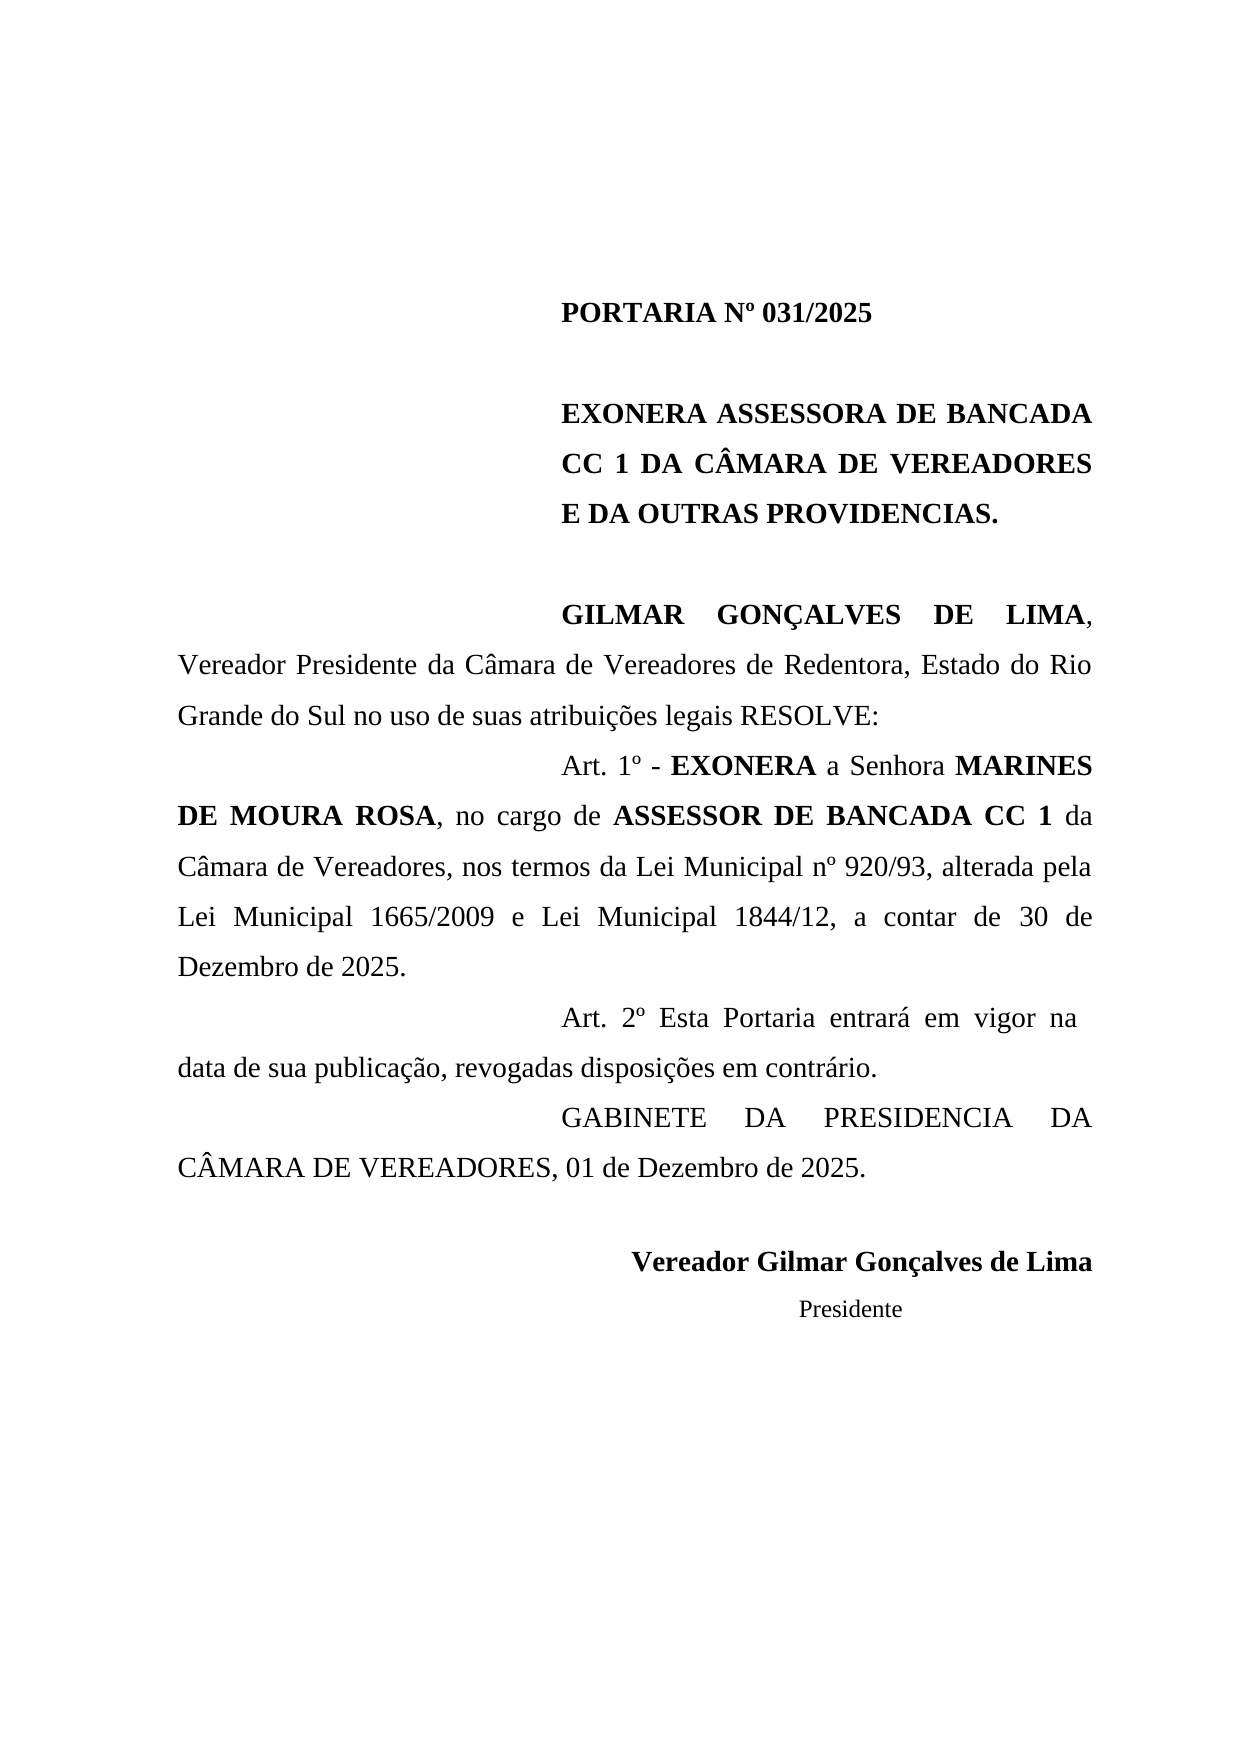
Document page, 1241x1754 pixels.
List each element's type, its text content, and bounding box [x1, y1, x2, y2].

text Art. 1º - EXONERA a Senhora MARINES DE MOURA ROSA, no cargo de ASSESSOR DE BANCADA CC 1 da Câmara de Vereadores, nos termos da Lei Municipal nº 920/93, alterada pela Lei Municipal 1665/2009 e Lei Municipal 1844/12, a contar de 30 de Dezembro de 2025. [177, 748, 1093, 983]
text GILMAR GONÇALVES DE LIMA, Vereador Presidente da Câmara de Vereadores de Redentora, Estado do Rio Grande do Sul no uso de suas atribuições legais RESOLVE: [177, 597, 1093, 731]
text EXONERA ASSESSORA DE BANCADA CC 1 DA CÂMARA DE VEREADORES E DA OUTRAS PROVIDENCIAS. [561, 396, 1093, 530]
text GABINETE DA PRESIDENCIA DA CÂMARA DE VEREADORES, 01 de Dezembro de 2025. [177, 1100, 1093, 1184]
text Presidente [177, 1294, 1093, 1323]
text Vereador Gilmar Gonçalves de Lima [177, 1244, 1093, 1278]
text Art. 2º Esta Portaria entrará em vigor na data de sua publicação, revogadas disposições em contrário. [177, 1000, 1078, 1083]
text PORTARIA Nº 031/2025 [177, 295, 1093, 329]
